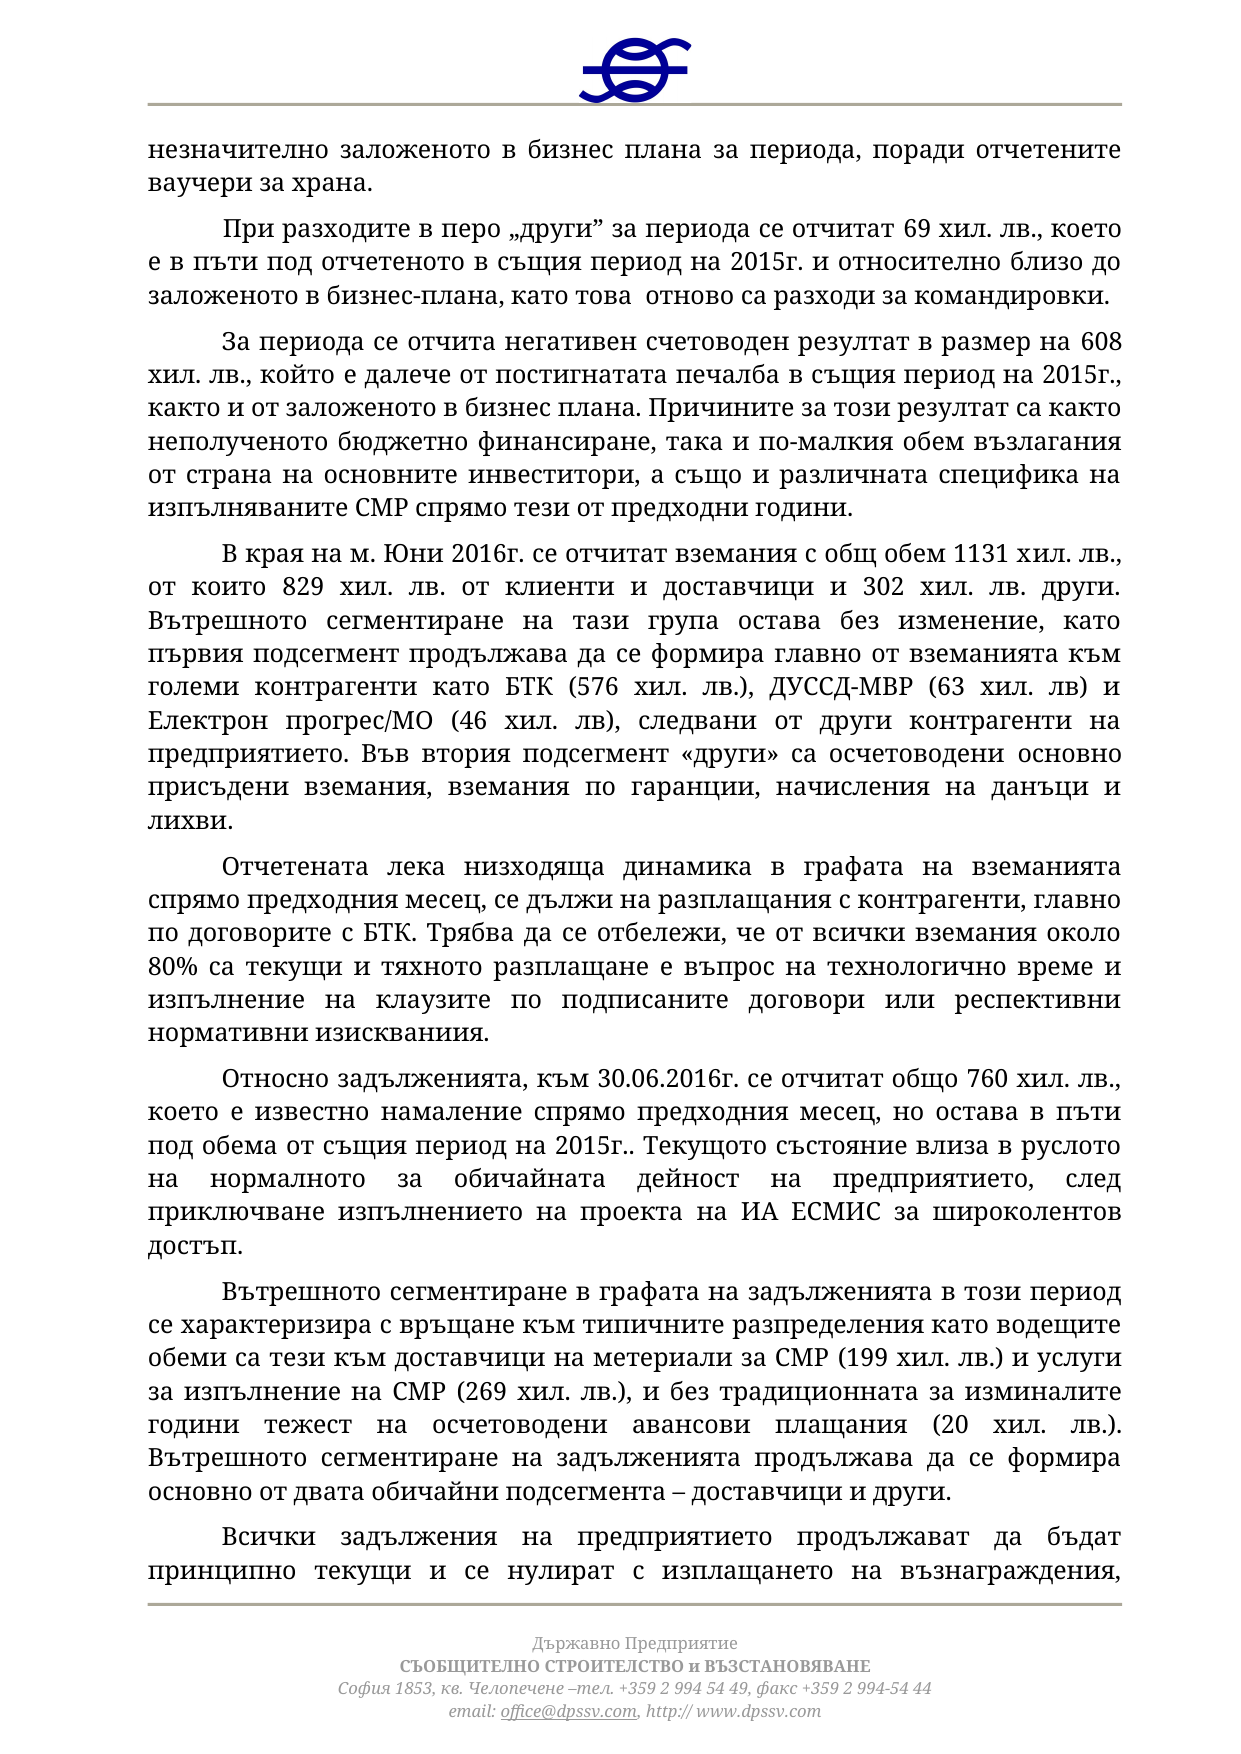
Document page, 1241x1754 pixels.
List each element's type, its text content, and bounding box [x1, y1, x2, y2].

text Вътрешното сегментиране в графата на задълженията в този период се характеризира с връщане към типичните разпределения като водещите обеми са тези към доставчици на метериали за СМР (199 хил. лв.) и услуги за изпълнение на СМР (269 хил. лв.), и без традиционната за изминалите години тежест на осчетоводени авансови плащания (20 хил. лв.). Вътрешното сегментиране на задълженията продължава да се формира основно от двата обичайни подсегмента – доставчици и други. [148, 1273, 1122, 1507]
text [148, 1519, 1122, 1586]
text При разходите в перо „други” за периода се отчитат 69 хил. лв., което е в пъти под отчетеното в същия период на 2015г. и относително близо до заложеното в бизнес-плана, като това отново са разходи за командировки. [148, 211, 1122, 311]
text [148, 132, 1122, 198]
text Относно задълженията, към 30.06.2016г. се отчитат общо 760 хил. лв., което е известно намаление спрямо предходния месец, но остава в пъти под обема от същия период на 2015г.. Текущото състояние влиза в руслото на нормалното за обичайната дейност на предприятието, след приключване изпълнението на проекта на ИА ЕСМИС за широколентов достъп. [148, 1061, 1122, 1261]
text Отчетената лека низходяща динамика в графата на вземанията спрямо предходния месец, се дължи на разплащания с контрагенти, главно по договорите с БТК. Трябва да се отбележи, че от всички вземания около 80% са текущи и тяхното разплащане е въпрос на технологично време и изпълнение на клаузите по подписаните договори или респективни нормативни изискваниия. [148, 848, 1122, 1048]
text За периода се отчита негативен счетоводен резултат в размер на 608 хил. лв., който e далече от постигнатата печалба в същия период на 2015г., както и от заложеното в бизнес плана. Причините за този резултат са както неполученото бюджетно финансиране, така и по-малкия обем възлагания от страна на основните инвеститори, а също и различната специфика на изпълняваните СМР спрямо тези от предходни години. [148, 323, 1122, 523]
text В края на м. Юни 2016г. се отчитат вземания с общ обем 1131 хил. лв., от които 829 хил. лв. от клиенти и доставчици и 302 хил. лв. други. Вътрешното сегментиране на тази група остава без изменение, като първия подсегмент продължава да се формира главно от вземанията към големи контрагенти като БТК (576 хил. лв.), ДУССД-МВР (63 хил. лв) и Електрон прогрес/МО (46 хил. лв), следвани от други контрагенти на предприятието. Във втория подсегмент «други» са осчетоводени основно присъдени вземания, вземания по гаранции, начисления на данъци и лихви. [148, 536, 1122, 836]
picture [578, 37, 692, 103]
